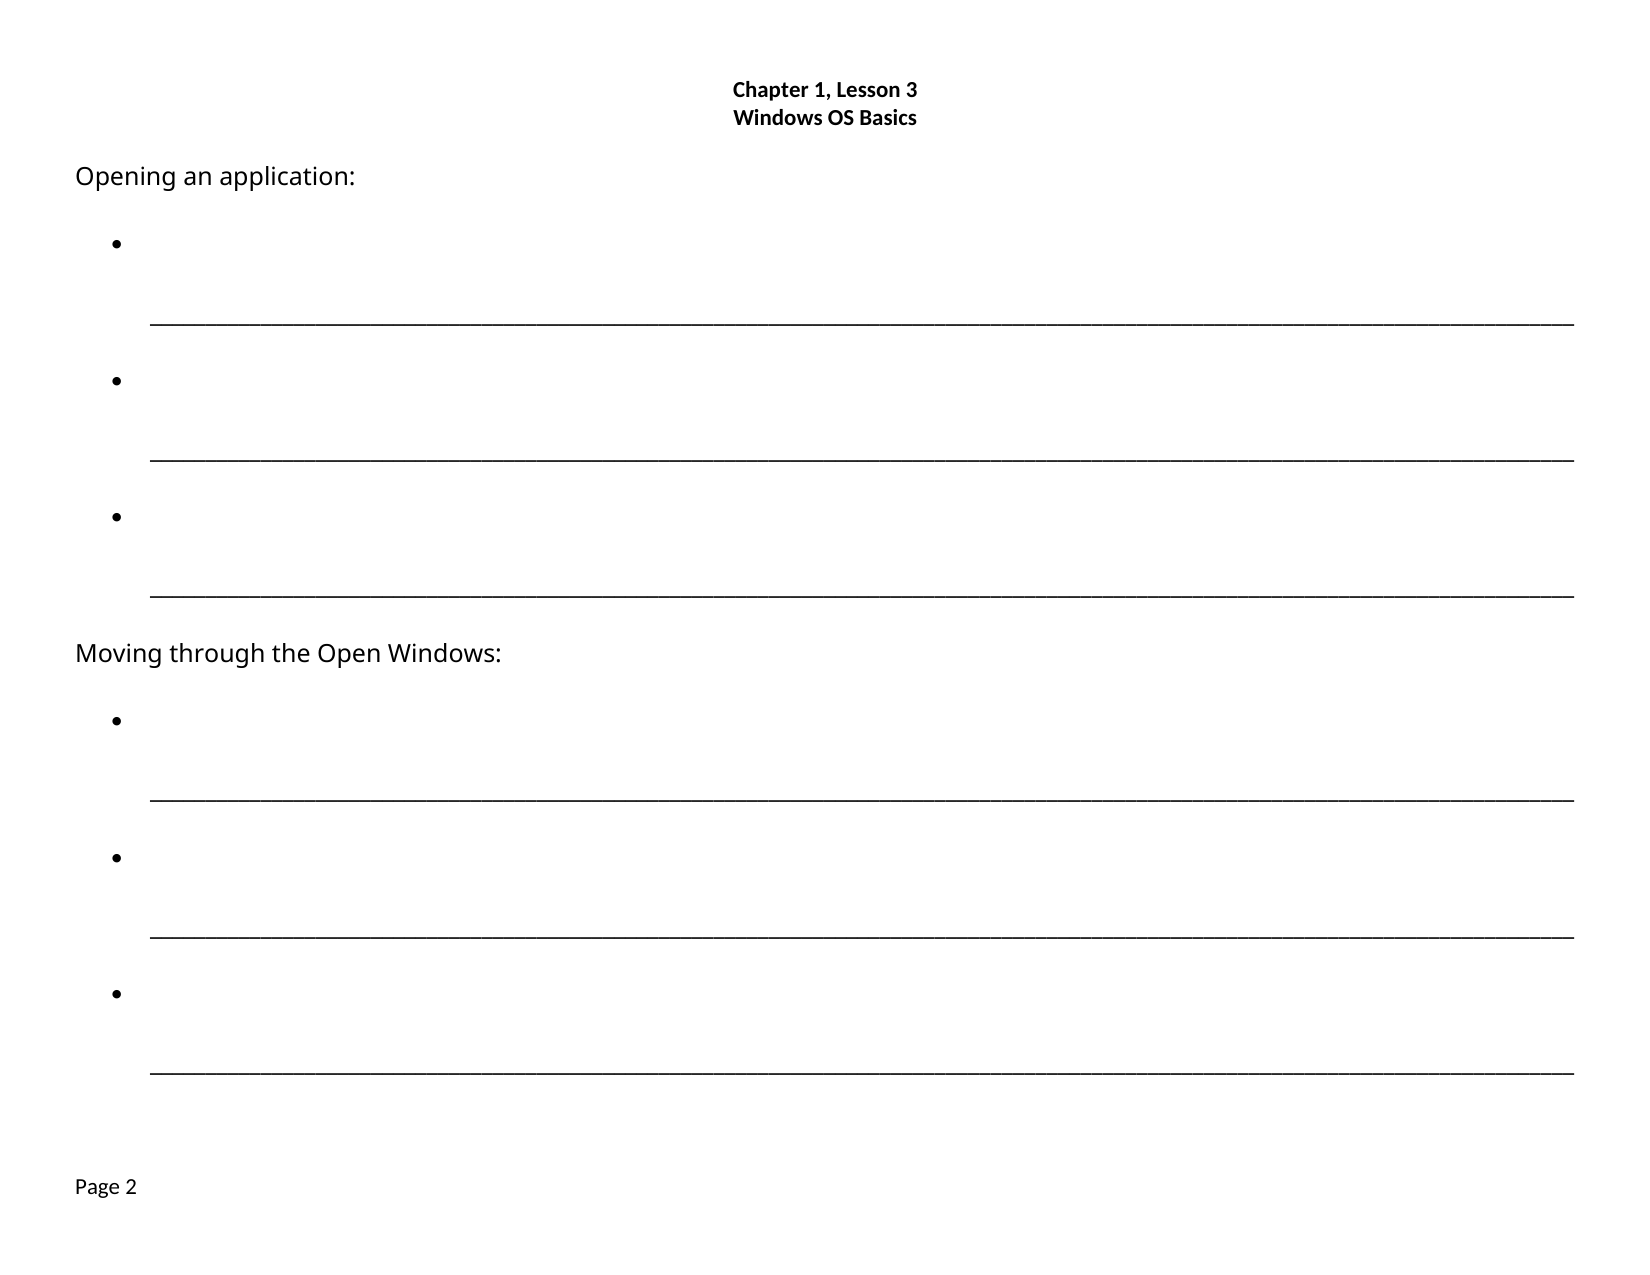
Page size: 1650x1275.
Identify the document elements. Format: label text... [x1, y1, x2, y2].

text Moving through the Open Windows: [75, 636, 1575, 670]
text Opening an application: [75, 159, 1575, 193]
